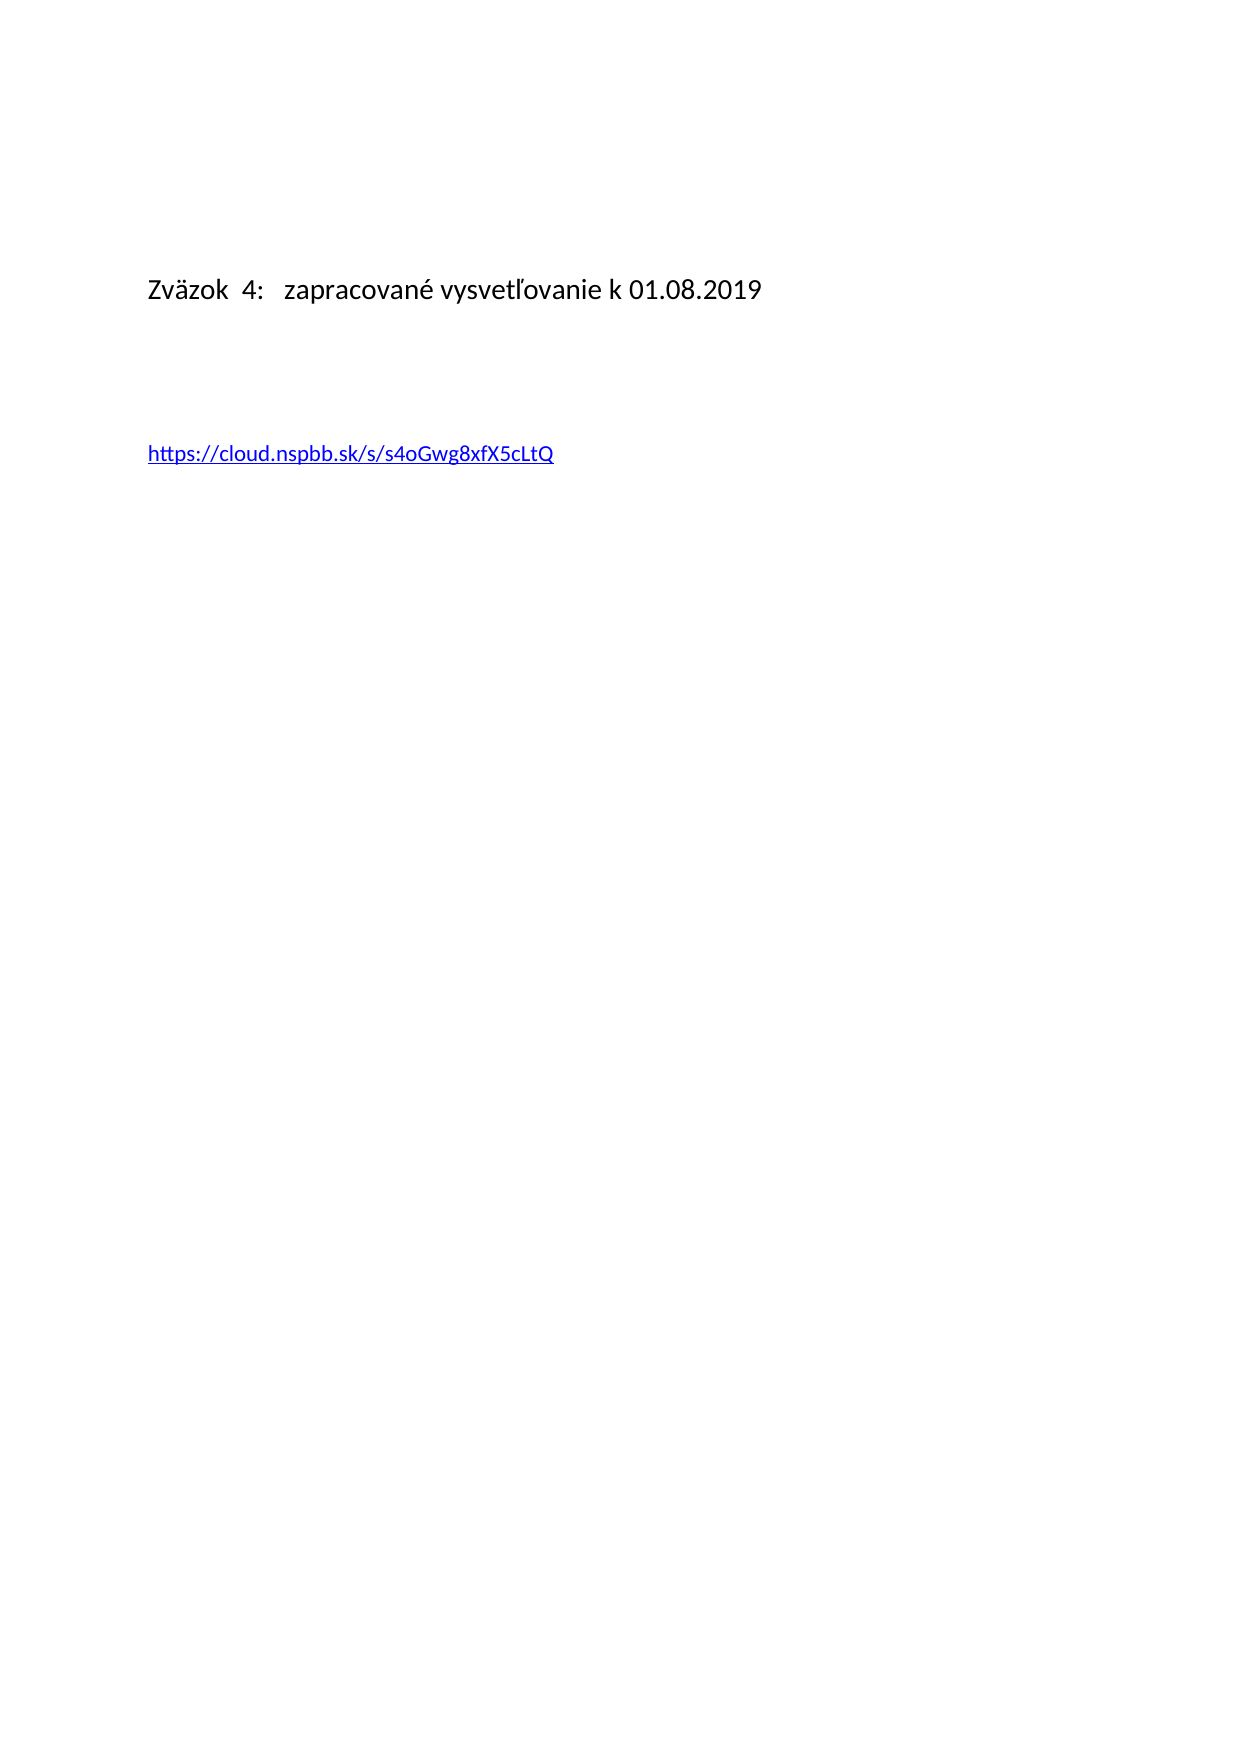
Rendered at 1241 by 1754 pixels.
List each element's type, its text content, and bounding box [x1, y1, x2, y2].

text Zväzok 4: zapracované vysvetľovanie k 01.08.2019 [148, 271, 1093, 307]
text https://cloud.nspbb.sk/s/s4oGwg8xfX5cLtQ [148, 439, 1093, 467]
